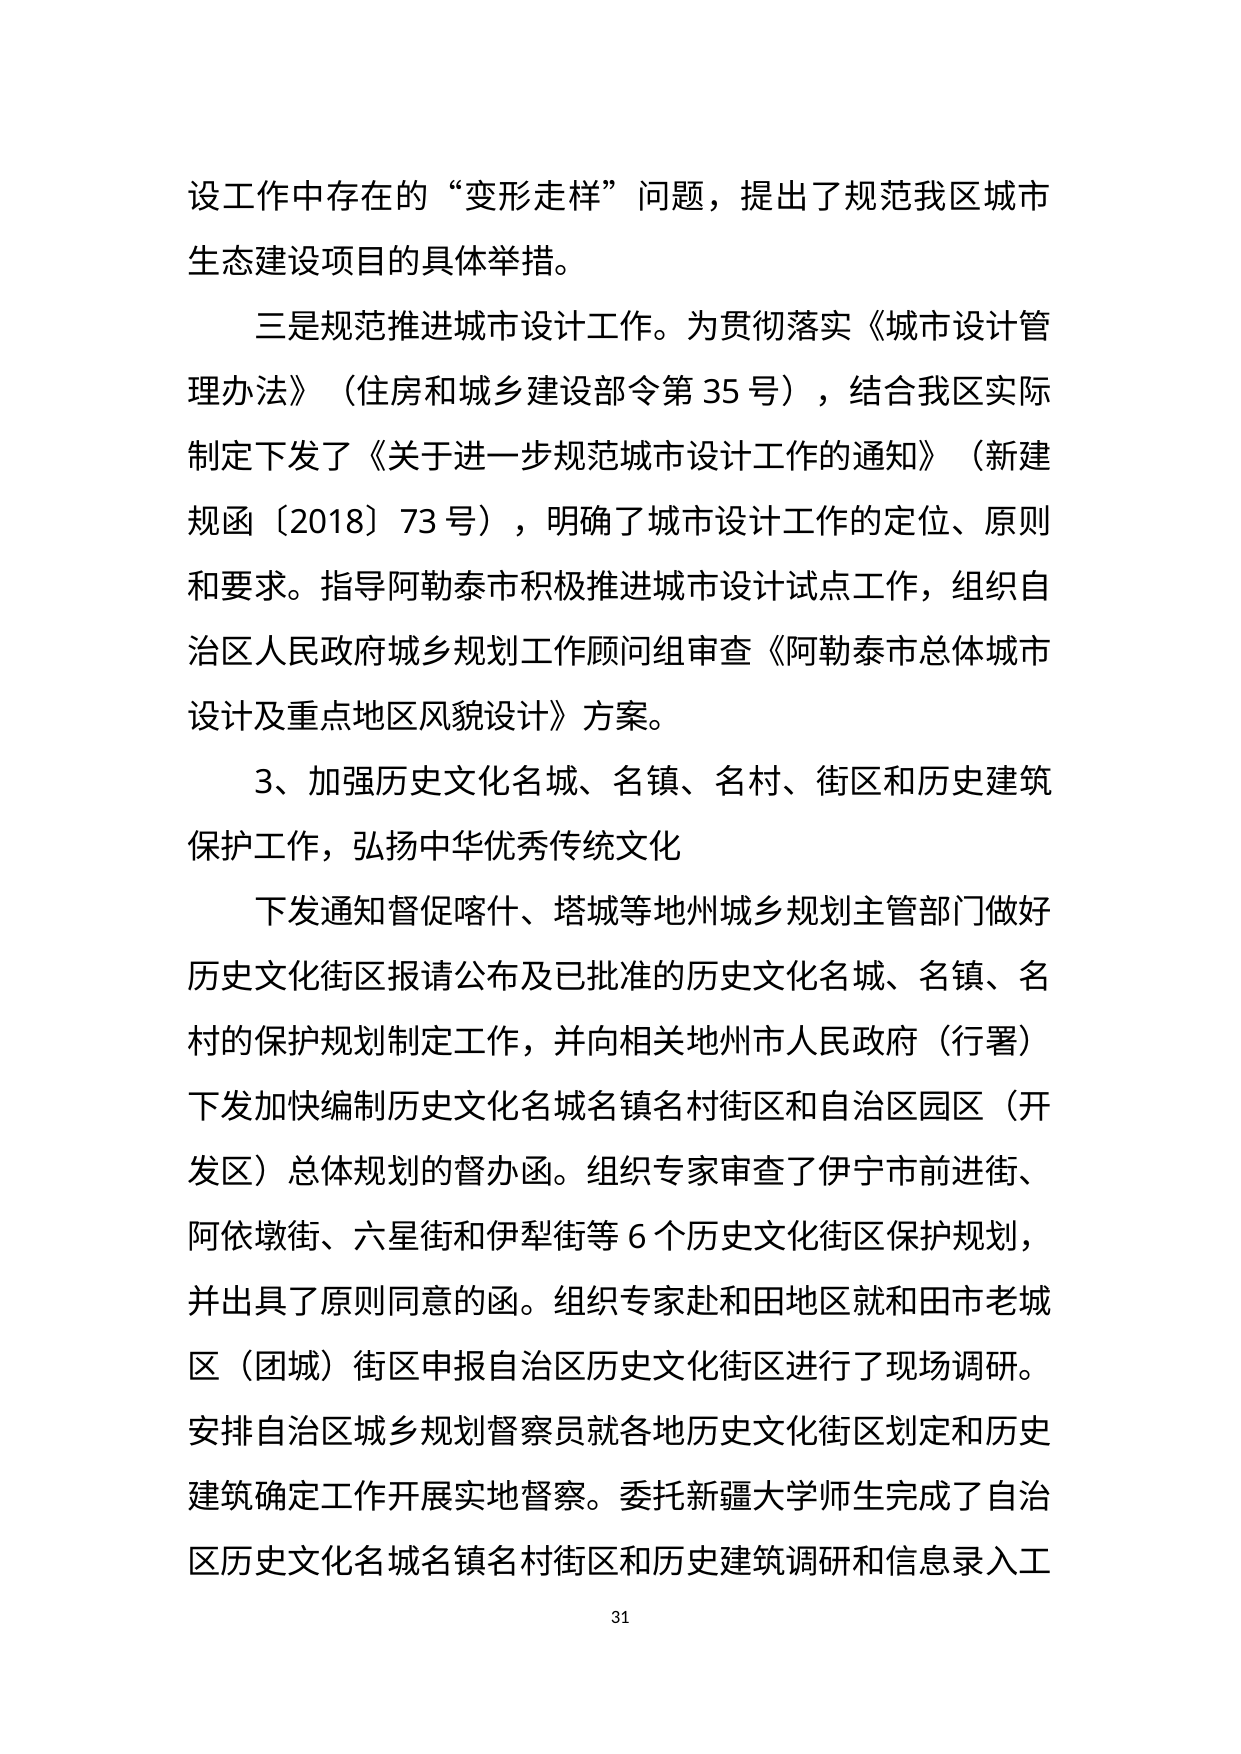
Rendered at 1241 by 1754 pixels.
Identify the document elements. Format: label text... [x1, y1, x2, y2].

text 3、加强历史文化名城、名镇、名村、街区和历史建筑保护工作，弘扬中华优秀传统文化 [187, 747, 1053, 877]
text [187, 162, 1053, 292]
text 三是规范推进城市设计工作。为贯彻落实《城市设计管理办法》（住房和城乡建设部令第35号），结合我区实际，制定下发了《关于进一步规范城市设计工作的通知》（新建规函〔2018〕73号），明确了城市设计工作的定位、原则和要求。指导阿勒泰市积极推进城市设计试点工作，组织自治区人民政府城乡规划工作顾问组审查《阿勒泰市总体城市设计及重点地区风貌设计》方案。 [187, 292, 1053, 747]
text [187, 877, 1053, 1592]
